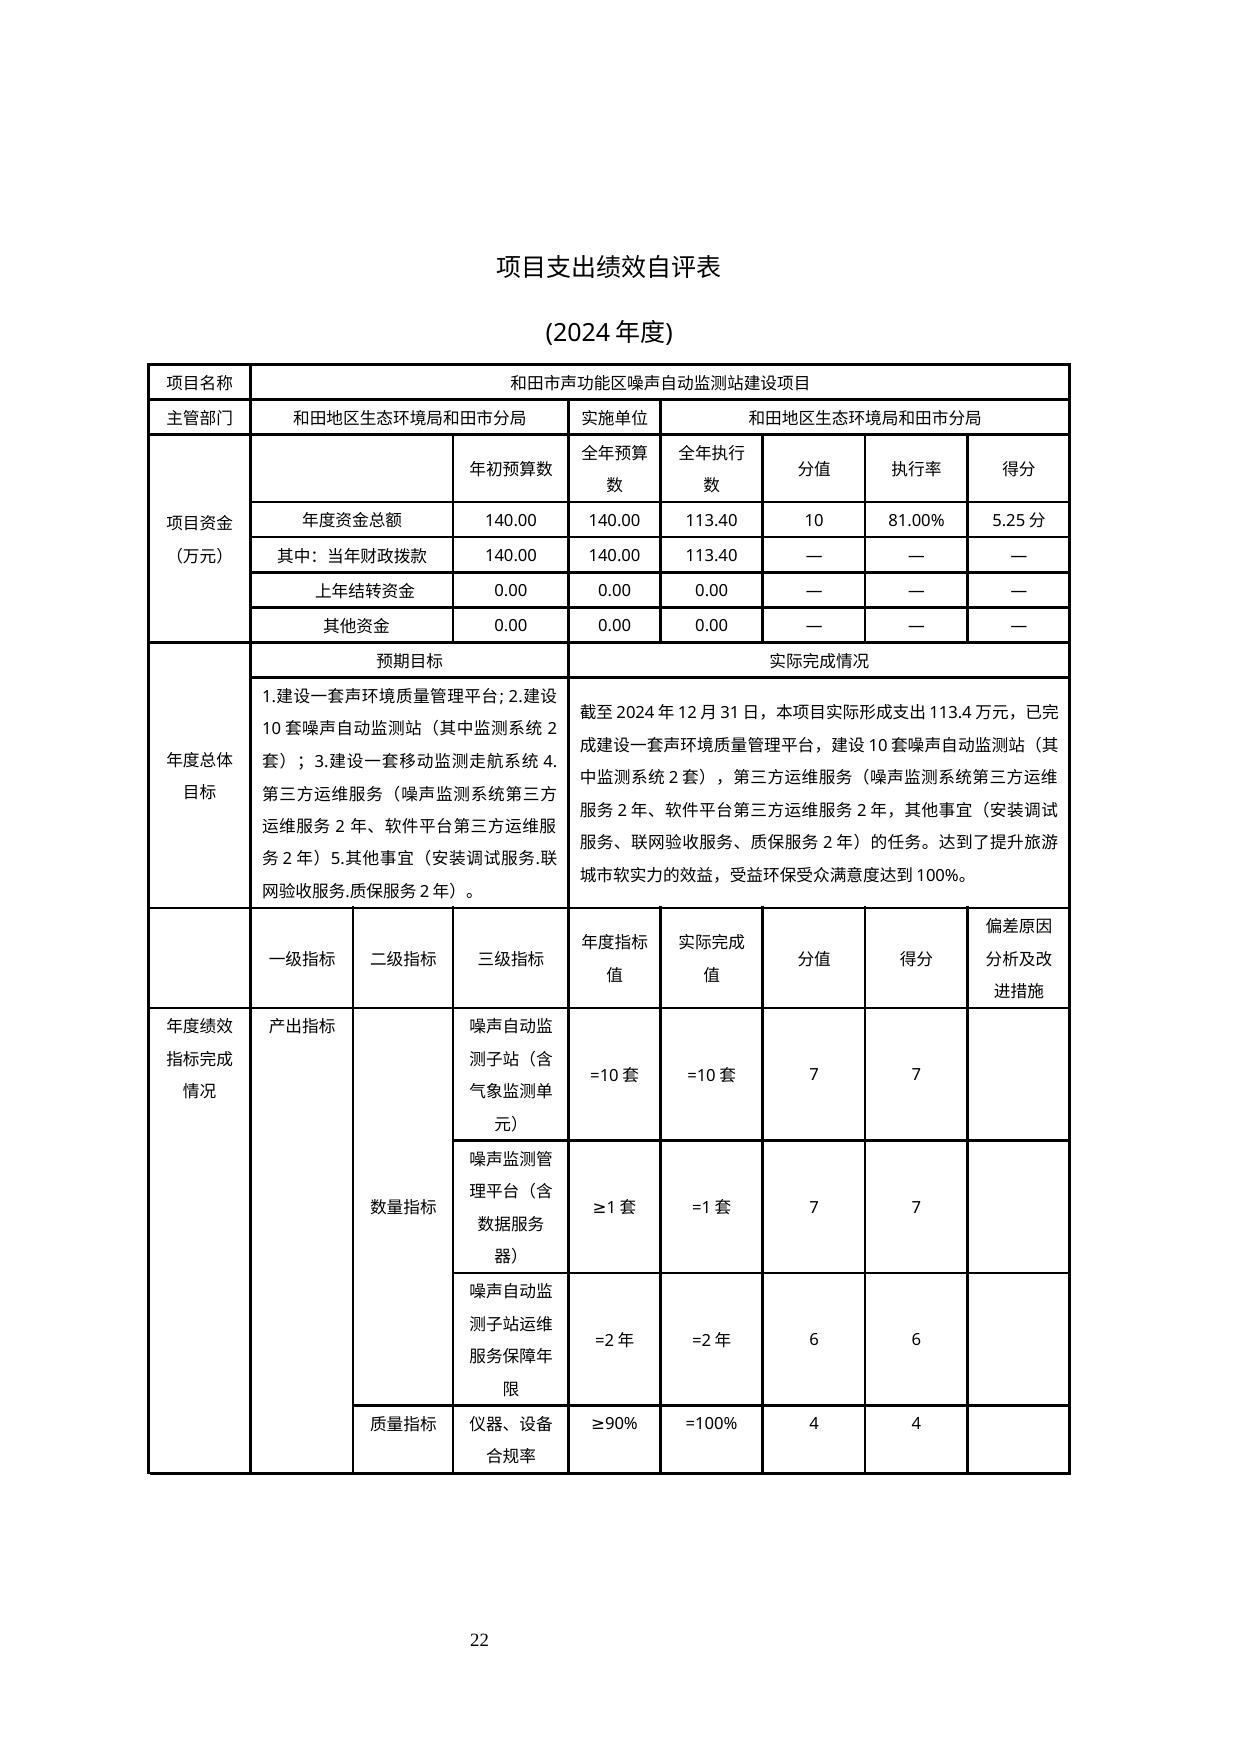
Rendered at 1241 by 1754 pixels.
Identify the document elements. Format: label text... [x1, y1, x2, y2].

table_cell 年初预算数 [454, 436, 567, 501]
table_cell [969, 1009, 1068, 1139]
table_cell 和田地区生态环境局和田市分局 [662, 401, 1068, 433]
table_cell 0.00 [454, 609, 567, 641]
table_cell 仪器、设备合规率 [454, 1407, 567, 1472]
table_cell 113.40 [662, 503, 761, 536]
table_cell 6 [764, 1274, 864, 1404]
table_cell 年度绩效指标完成情况 [150, 1009, 249, 1472]
table_cell 其中：当年财政拨款 [252, 538, 452, 571]
table_cell 质量指标 [354, 1407, 452, 1472]
table_cell 其他资金 [252, 609, 452, 641]
table_cell 产出指标 [252, 1009, 352, 1472]
table_cell 7 [866, 1009, 966, 1139]
table_cell 年度指标值 [570, 909, 659, 1006]
table_cell =10套 [662, 1009, 761, 1139]
table_cell 140.00 [454, 538, 567, 571]
table_cell =1套 [662, 1142, 761, 1272]
table_cell 噪声自动监测子站运维服务保障年限 [454, 1274, 567, 1404]
table_cell 实际完成值 [662, 909, 761, 1006]
table_cell 7 [764, 1142, 864, 1272]
table_cell 偏差原因分析及改进措施 [969, 909, 1068, 1006]
table_cell 主管部门 [150, 401, 249, 433]
table_cell 81.00% [866, 503, 966, 536]
table_cell 项目资金 （万元） [150, 436, 249, 641]
table_cell — [866, 538, 966, 571]
table_cell — [969, 609, 1068, 641]
table_cell 数量指标 [354, 1009, 452, 1404]
table_cell [969, 1407, 1068, 1472]
table_cell 0.00 [454, 574, 567, 606]
table_cell 分值 [764, 909, 864, 1006]
table_cell 噪声监测管理平台（含数据服务器） [454, 1142, 567, 1272]
table_cell 截至2024年12月31日，本项目实际形成支出113.4万元，已完成建设一套声环境质量管理平台，建设10套噪声自动监测站（其中监测系统2套），第三方运维服务（噪声监测系统第三方运维服务2年、软件平台第三方运维服务2年，其他事宜（安装调试服务、联网验收服务、质保服务2年）的任务。达到了提升旅游城市软实力的效益，受益环保受众满意度达到100%。 [570, 679, 1068, 906]
table_cell 三级指标 [454, 909, 567, 1006]
table_cell 4 [764, 1407, 864, 1472]
table_header 项目支出绩效自评表 [148, 233, 1070, 298]
table_cell 0.00 [570, 609, 659, 641]
table_cell 10 [764, 503, 864, 536]
table_cell (2024年度) [148, 298, 1070, 363]
table_cell 项目名称 [150, 366, 249, 398]
table_cell 5.25分 [969, 503, 1068, 536]
table_cell 上年结转资金 [252, 574, 452, 606]
table_cell 得分 [866, 909, 966, 1006]
table_cell — [969, 538, 1068, 571]
table_cell — [969, 574, 1068, 606]
table_cell 执行率 [866, 436, 966, 501]
table_cell — [764, 538, 864, 571]
table_cell [150, 909, 249, 1006]
table_cell 一级指标 [252, 909, 352, 1006]
table_cell 和田地区生态环境局和田市分局 [252, 401, 567, 433]
table_cell 0.00 [662, 609, 761, 641]
table_cell — [764, 574, 864, 606]
table_cell 140.00 [454, 503, 567, 536]
table_cell [969, 1142, 1068, 1272]
table_cell [969, 1274, 1068, 1404]
table_cell 0.00 [570, 574, 659, 606]
table_cell 预期目标 [252, 644, 567, 676]
table_cell 和田市声功能区噪声自动监测站建设项目 [252, 366, 1068, 398]
table_cell 实际完成情况 [570, 644, 1068, 676]
table_cell [252, 436, 452, 501]
table_cell 113.40 [662, 538, 761, 571]
table_cell 全年预算数 [570, 436, 659, 501]
table_cell 得分 [969, 436, 1068, 501]
table_cell 全年执行数 [662, 436, 761, 501]
table_cell — [764, 609, 864, 641]
table_cell 实施单位 [570, 401, 659, 433]
table_cell 二级指标 [354, 909, 452, 1006]
table_cell =100% [662, 1407, 761, 1472]
table_cell 7 [764, 1009, 864, 1139]
table_cell — [866, 609, 966, 641]
table_cell 4 [866, 1407, 966, 1472]
table_cell 7 [866, 1142, 966, 1272]
table_cell 1.建设一套声环境质量管理平台; 2.建设10套噪声自动监测站（其中监测系统 2 套）；3.建设一套移动监测走航系统4.第三方运维服务（噪声监测系统第三方运维服务 2 年、软件平台第三方运维服务2年）5.其他事宜（安装调试服务.联网验收服务.质保服务2年）。 [252, 679, 567, 906]
table_cell — [866, 574, 966, 606]
table_cell 140.00 [570, 503, 659, 536]
table_cell 分值 [764, 436, 864, 501]
table_cell =2年 [662, 1274, 761, 1404]
table_cell 140.00 [570, 538, 659, 571]
table_cell 年度总体目标 [150, 644, 249, 906]
table_cell 年度资金总额 [252, 503, 452, 536]
table_cell ≥90% [570, 1407, 659, 1472]
table_cell =2年 [570, 1274, 659, 1404]
table_cell ≥1套 [570, 1142, 659, 1272]
table_cell 0.00 [662, 574, 761, 606]
table_cell 噪声自动监测子站（含气象监测单元） [454, 1009, 567, 1139]
table_cell 6 [866, 1274, 966, 1404]
table_cell =10套 [570, 1009, 659, 1139]
